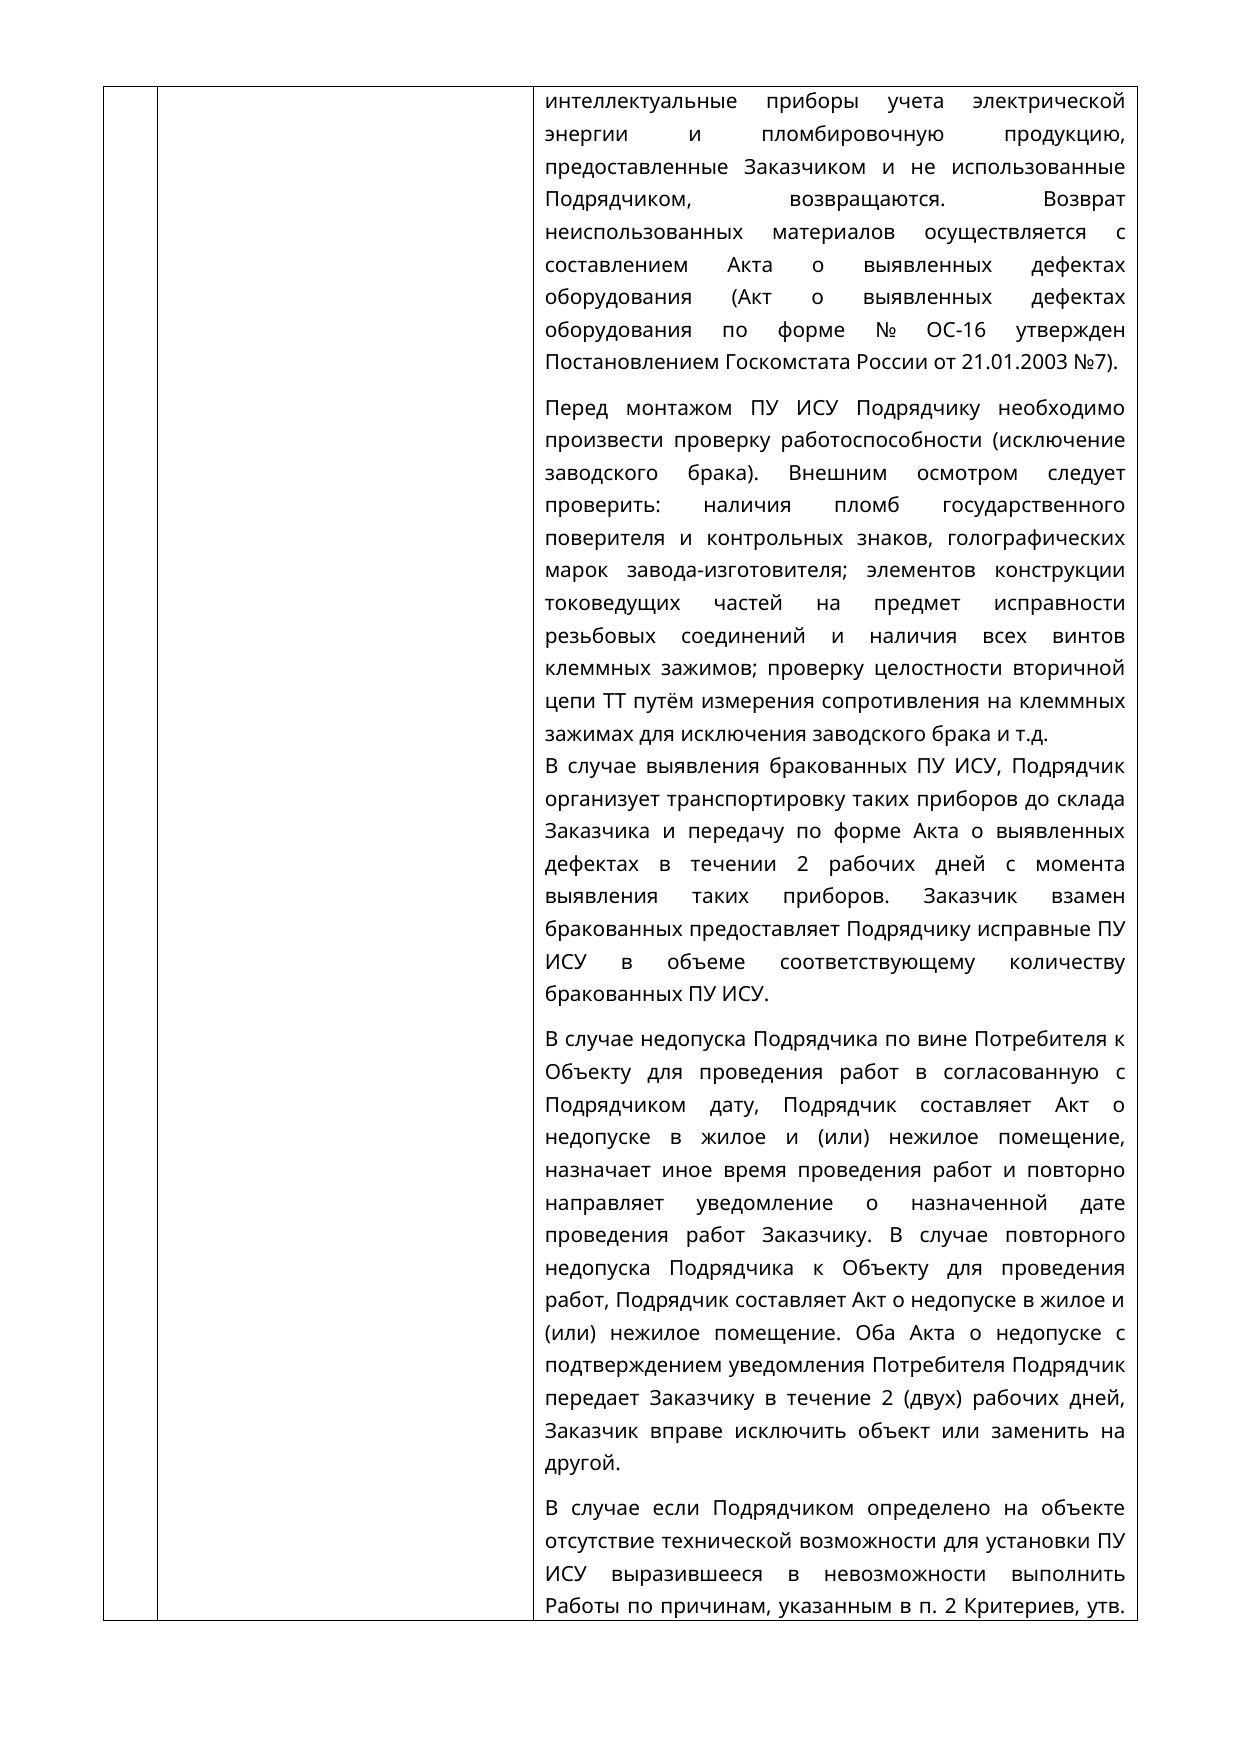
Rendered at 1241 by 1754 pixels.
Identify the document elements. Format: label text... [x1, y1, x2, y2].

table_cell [158, 87, 533, 1620]
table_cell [534, 87, 1137, 1620]
table_cell 5 [104, 87, 157, 1620]
